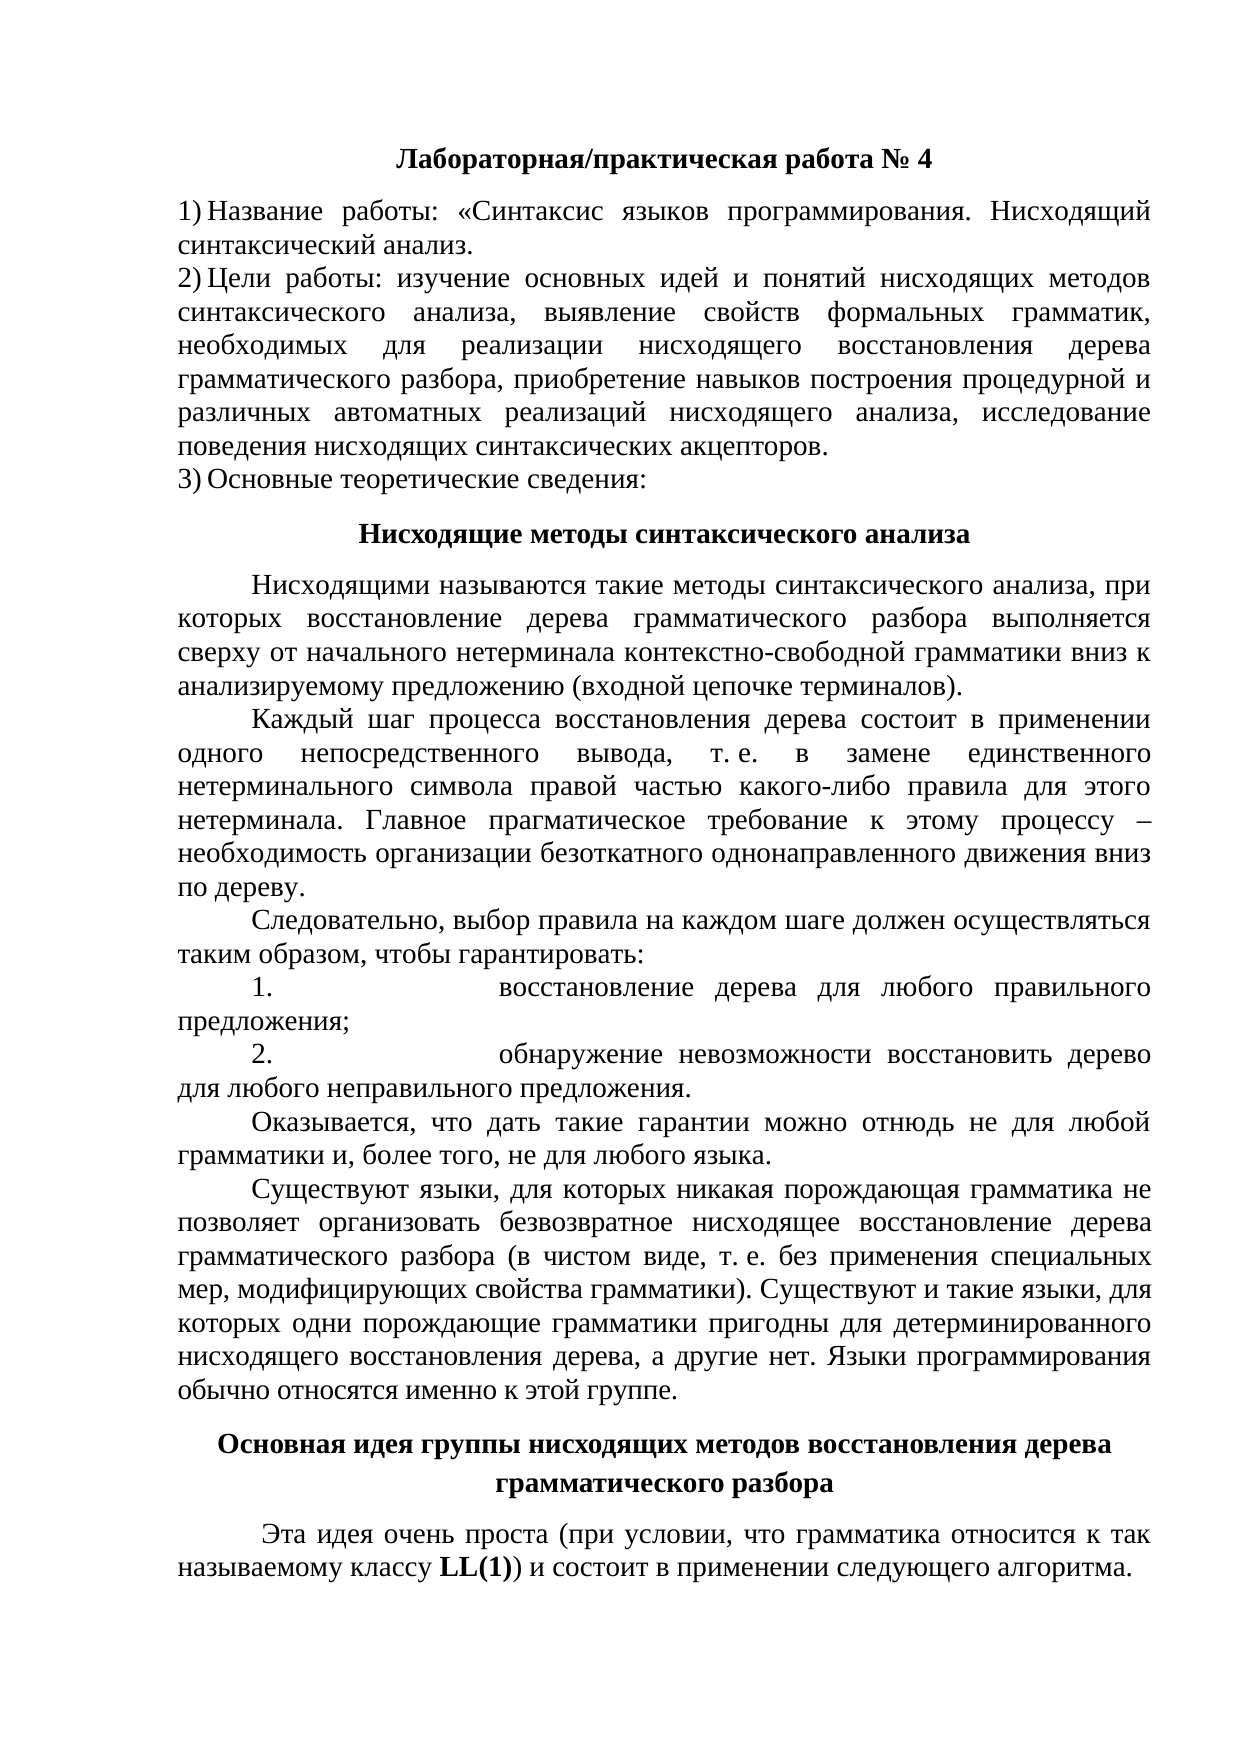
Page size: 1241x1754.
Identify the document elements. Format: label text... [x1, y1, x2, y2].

list восстановление дерева для любого правильного предложения; [177, 969, 1152, 1037]
text Нисходящими называются такие методы синтаксического анализа, при которых восстановление дерева грамматического разбора выполняется сверху от начального нетерминала контекстно-свободной грамматики вниз к анализируемому предложению (входной цепочке терминалов). [177, 567, 1152, 701]
text Основная идея группы нисходящих методов восстановления дерева грамматического разбора [177, 1426, 1152, 1498]
list Основные теоретические сведения: [177, 462, 1152, 495]
text Существуют языки, для которых никакая порождающая грамматика не позволяет организовать безвозвратное нисходящее восстановление дерева грамматического разбора (в чистом виде, т. е. без применения специальных мер, модифицирующих свойства грамматики). Существуют и такие языки, для которых одни порождающие грамматики пригодны для детерминированного нисходящего восстановления дерева, а другие нет. Языки программирования обычно относятся именно к этой группе. [177, 1171, 1152, 1406]
text Каждый шаг процесса восстановления дерева состоит в применении одного непосредственного вывода, т. е. в замене единственного нетерминального символа правой частью какого-либо правила для этого нетерминала. Главное прагматическое требование к этому процессу – необходимость организации безоткатного однонаправленного движения вниз по дереву. [177, 701, 1152, 902]
text Следовательно, выбор правила на каждом шаге должен осуществляться таким образом, чтобы гарантировать: [177, 902, 1152, 969]
text Оказывается, что дать такие гарантии можно отнюдь не для любой грамматики и, более того, не для любого языка. [177, 1104, 1152, 1171]
list Цели работы: изучение основных идей и понятий нисходящих методов синтаксического анализа, выявление свойств формальных грамматик, необходимых для реализации нисходящего восстановления дерева грамматического разбора, приобретение навыков построения процедурной и различных автоматных реализаций нисходящего анализа, исследование поведения нисходящих синтаксических акцепторов. [177, 260, 1152, 462]
subtitle Лабораторная/практическая работа № 4 [177, 141, 1152, 174]
list Название работы: «Синтаксис языков программирования. Нисходящий синтаксический анализ. [177, 193, 1152, 260]
text Эта идея очень проста (при условии, что грамматика относится к так называемому классу LL(1)) и состоит в применении следующего алгоритма. [177, 1516, 1152, 1583]
list обнаружение невозможности восстановить дерево для любого неправильного предложения. [177, 1037, 1152, 1104]
text Нисходящие методы синтаксического анализа [177, 516, 1152, 549]
